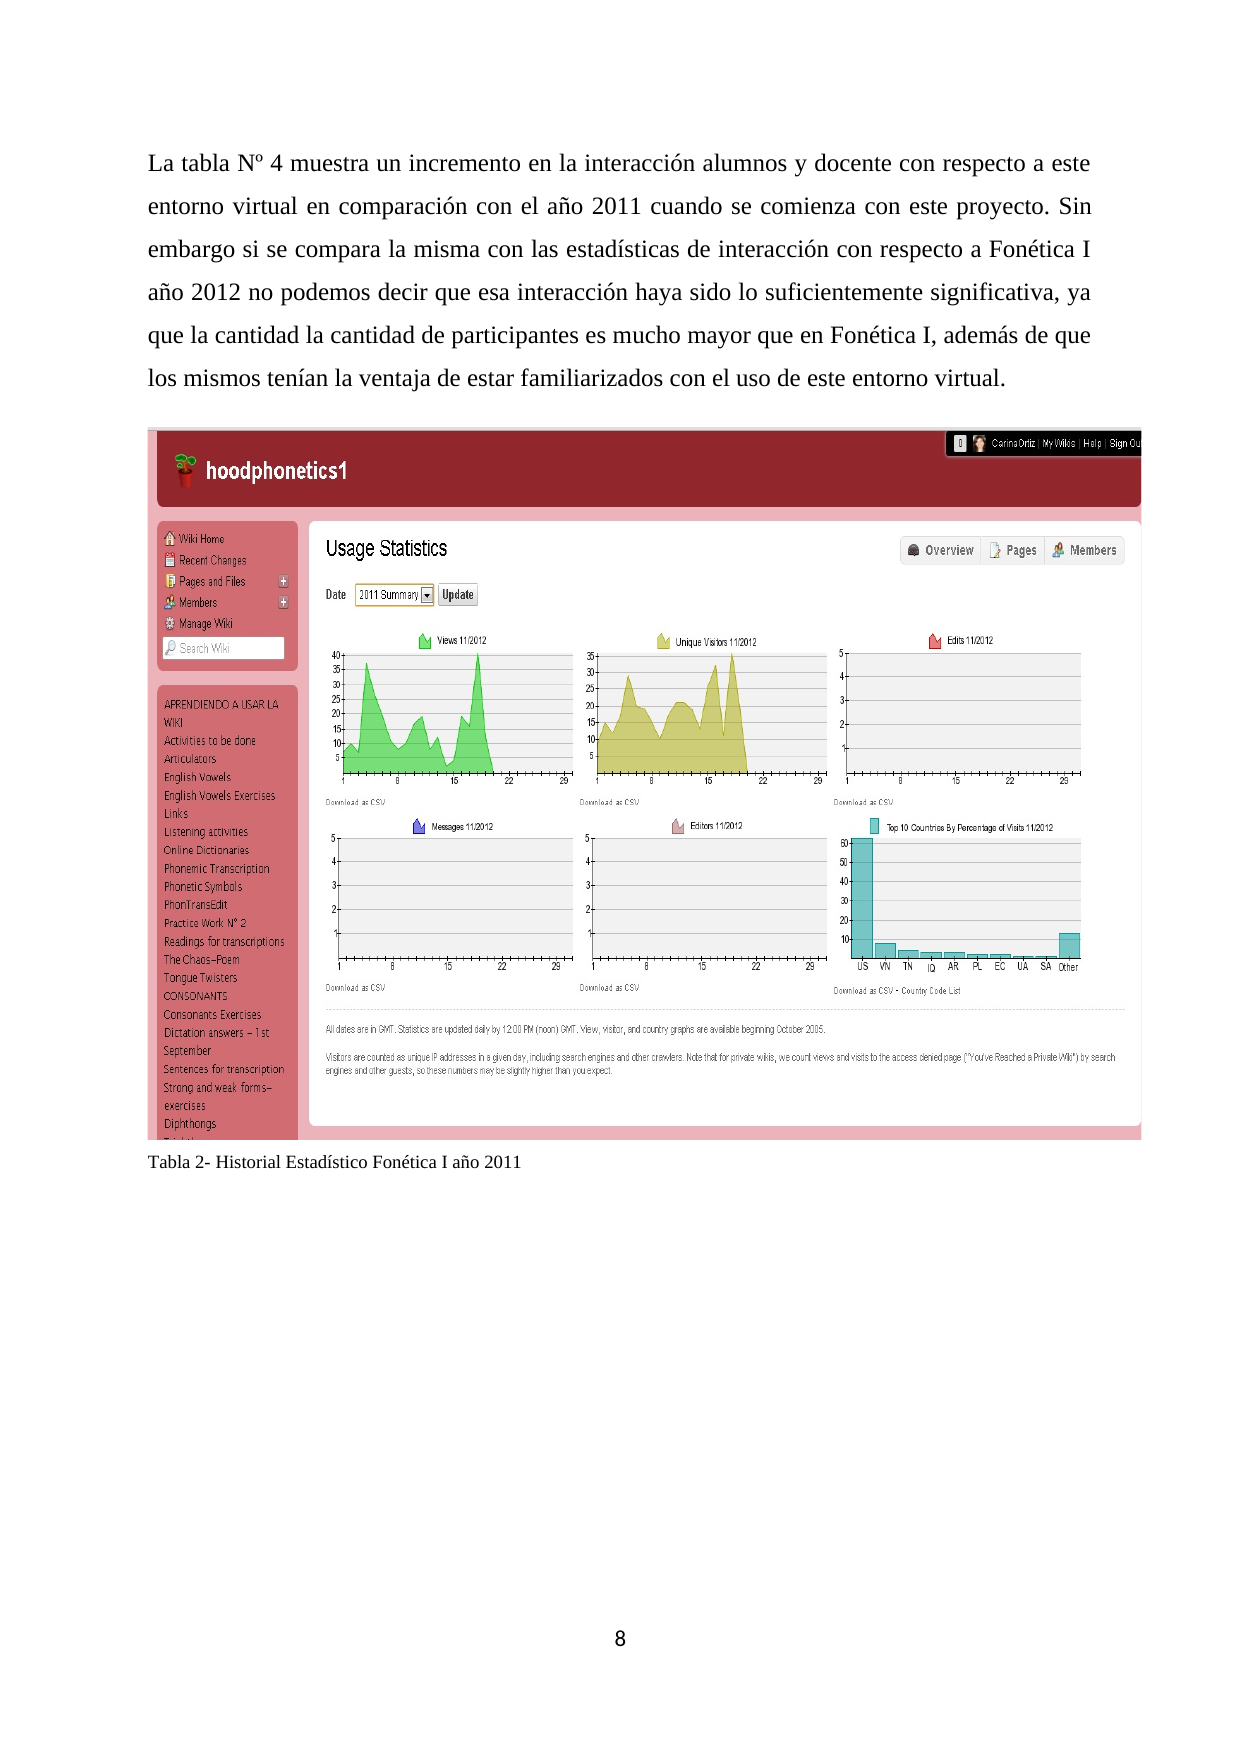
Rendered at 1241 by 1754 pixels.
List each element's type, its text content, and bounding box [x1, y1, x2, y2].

text Tabla 2- Historial Estadístico Fonética I año 2011 [148, 1140, 1092, 1172]
text La tabla Nº 4 muestra un incremento en la interacción alumnos y docente con respecto a este entorno virtual en comparación con el año 2011 cuando se comienza con este proyecto. Sin embargo si se compara la misma con las estadísticas de interacción con respecto a Fonética I año 2012 no podemos decir que esa interacción haya sido lo suficientemente significativa, ya que la cantidad la cantidad de participantes es mucho mayor que en Fonética I, además de que los mismos tenían la ventaja de estar familiarizados con el uso de este entorno virtual. [148, 148, 1092, 392]
picture [147, 427, 1142, 1140]
